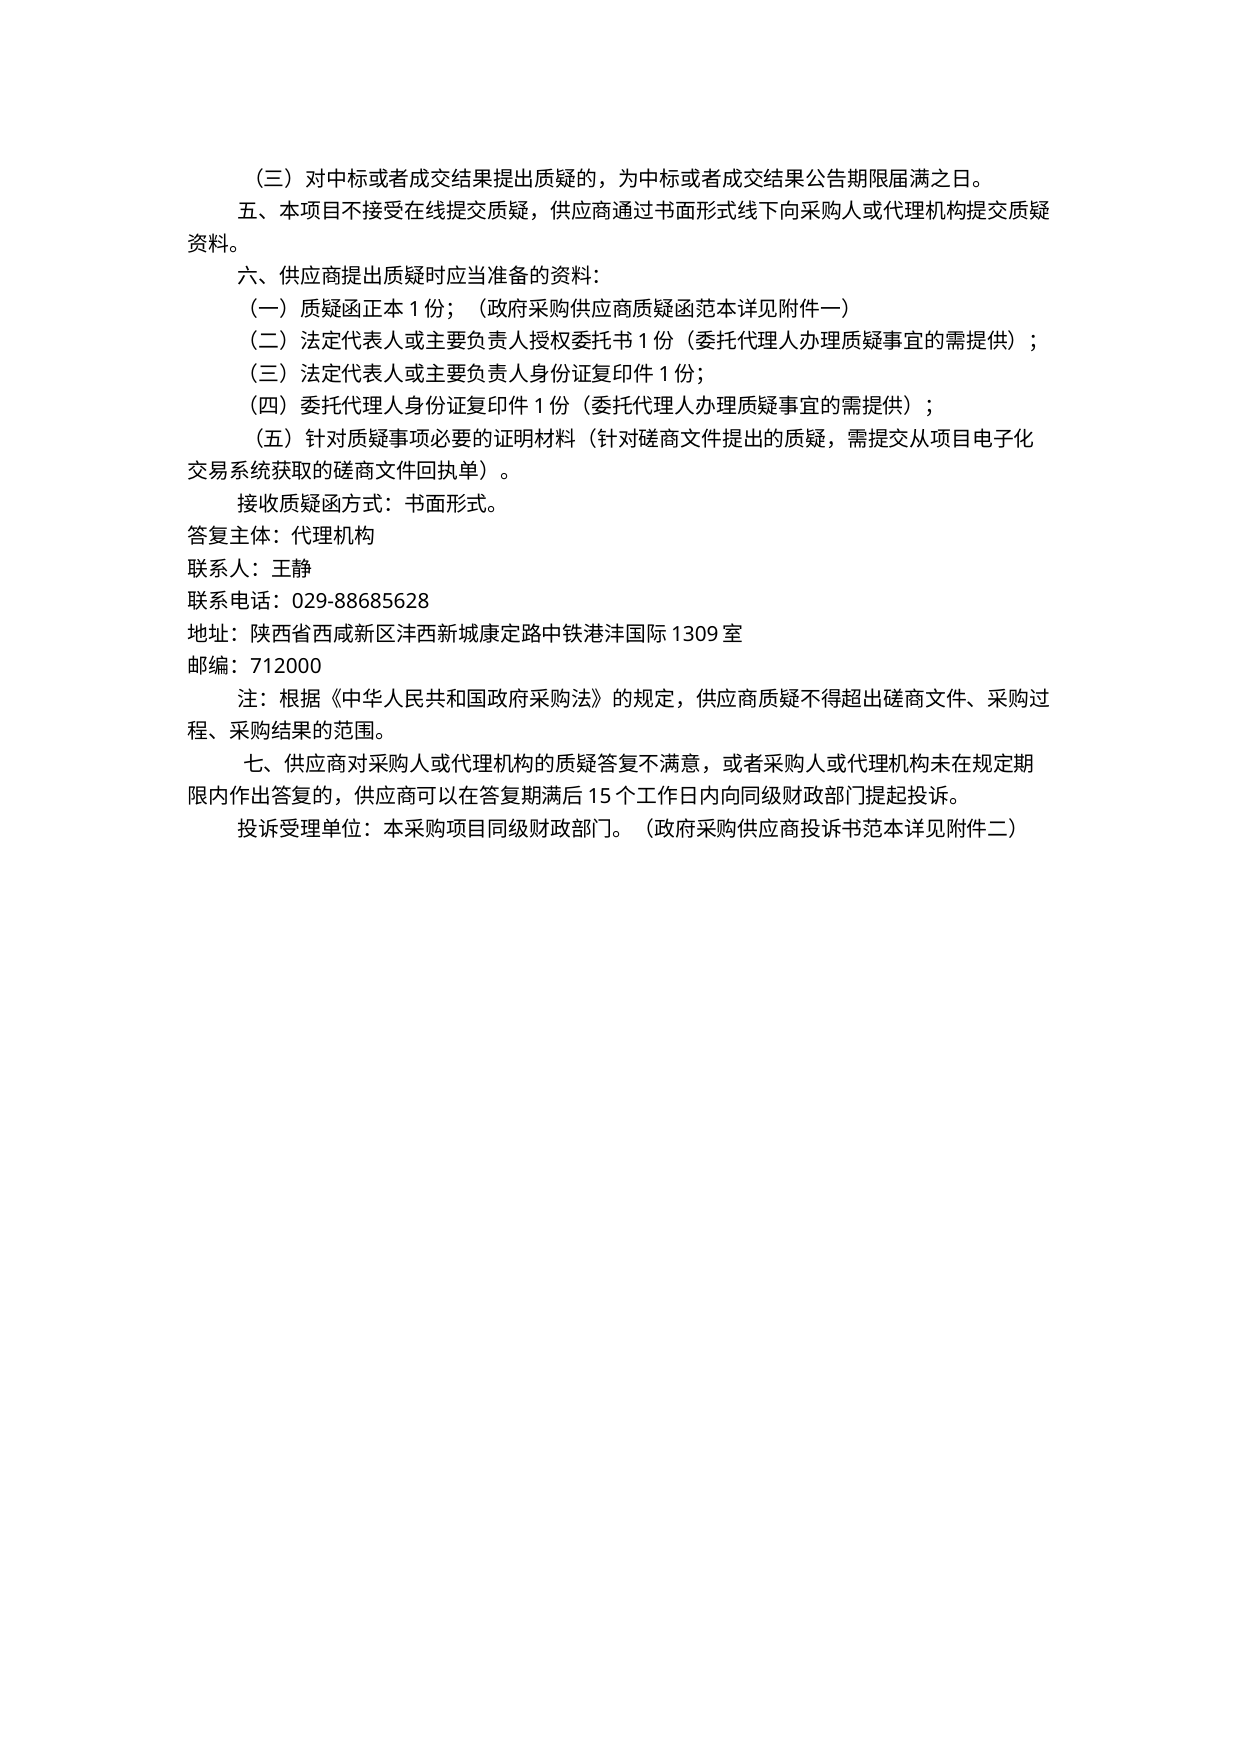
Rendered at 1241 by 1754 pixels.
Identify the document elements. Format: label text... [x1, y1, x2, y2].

text 联系人：王静 [187, 552, 1053, 584]
text 五、本项目不接受在线提交质疑，供应商通过书面形式线下向采购人或代理机构提交质疑资料。 [187, 194, 1053, 259]
text 答复主体：代理机构 [187, 519, 1053, 552]
text （三）对中标或者成交结果提出质疑的，为中标或者成交结果公告期限届满之日。 [187, 162, 1053, 194]
text 注：根据《中华人民共和国政府采购法》的规定，供应商质疑不得超出磋商文件、采购过程、采购结果的范围。 [187, 682, 1053, 747]
text 七、供应商对采购人或代理机构的质疑答复不满意，或者采购人或代理机构未在规定期限内作出答复的，供应商可以在答复期满后15个工作日内向同级财政部门提起投诉。 [187, 747, 1053, 812]
text （四）委托代理人身份证复印件1份（委托代理人办理质疑事宜的需提供）； [187, 389, 1053, 422]
text 接收质疑函方式：书面形式。 [187, 487, 1053, 519]
text 六、供应商提出质疑时应当准备的资料： [187, 259, 1053, 292]
text （三）法定代表人或主要负责人身份证复印件1份； [187, 357, 1053, 389]
text 投诉受理单位：本采购项目同级财政部门。（政府采购供应商投诉书范本详见附件二） [187, 812, 1053, 844]
text 邮编：712000 [187, 649, 1053, 682]
text （五）针对质疑事项必要的证明材料（针对磋商文件提出的质疑，需提交从项目电子化交易系统获取的磋商文件回执单）。 [187, 422, 1053, 487]
text 联系电话：029-88685628 [187, 584, 1053, 617]
text （二）法定代表人或主要负责人授权委托书1份（委托代理人办理质疑事宜的需提供）； [187, 324, 1053, 357]
text （一）质疑函正本1份；（政府采购供应商质疑函范本详见附件一） [187, 292, 1053, 324]
text 地址：陕西省西咸新区沣西新城康定路中铁港沣国际1309室 [187, 617, 1053, 649]
